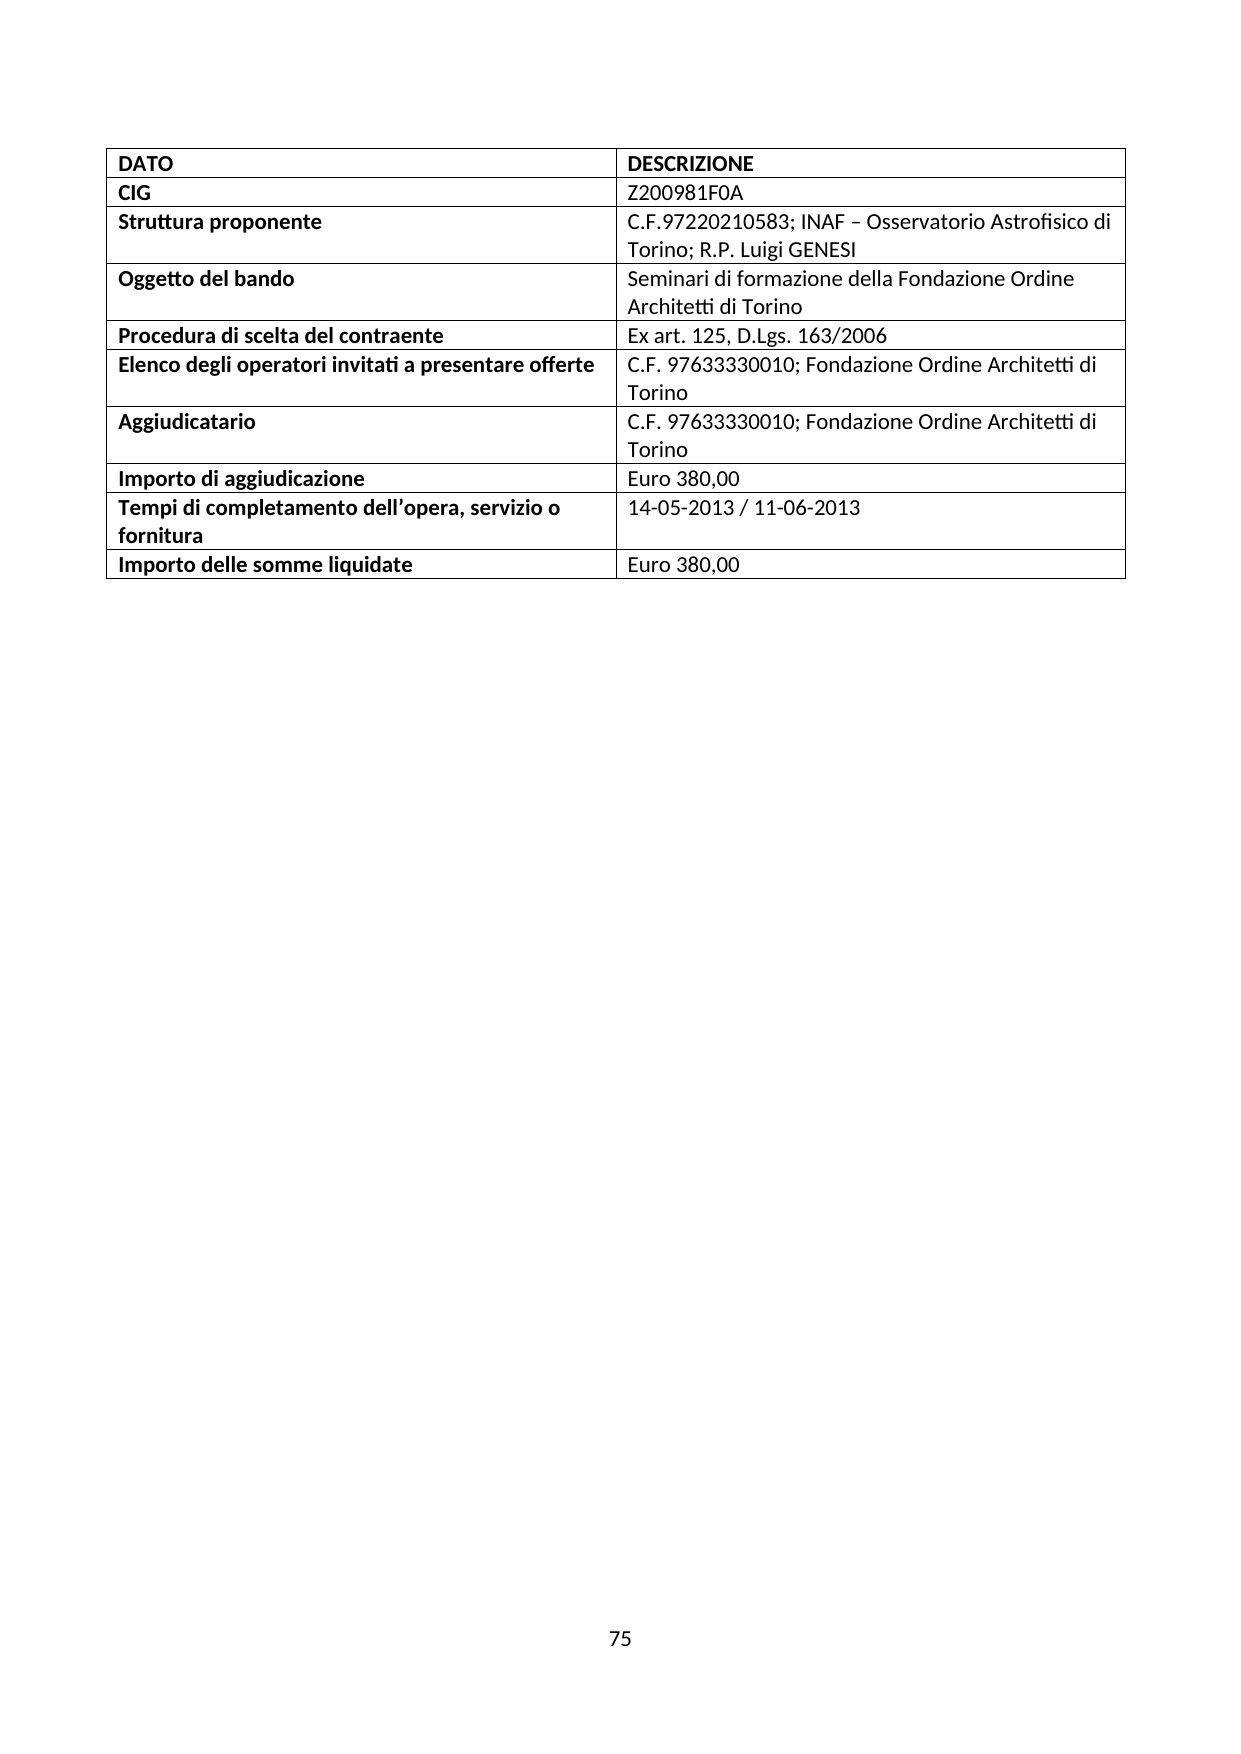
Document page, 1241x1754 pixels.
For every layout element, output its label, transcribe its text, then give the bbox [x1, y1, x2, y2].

table_cell Euro 380,00 [617, 550, 1125, 578]
table_header DESCRIZIONE [617, 149, 1125, 177]
table_cell CIG [107, 178, 616, 206]
table_cell Aggiudicatario [107, 407, 616, 463]
table_cell Struttura proponente [107, 207, 616, 263]
table_cell Elenco degli operatori invitati a presentare offerte [107, 350, 616, 406]
table_cell Importo di aggiudicazione [107, 464, 616, 492]
table_cell Z200981F0A [617, 178, 1125, 206]
table_header DATO [107, 149, 616, 177]
table_cell Tempi di completamento dell’opera, servizio o fornitura [107, 493, 616, 549]
table_cell Seminari di formazione della Fondazione Ordine Architetti di Torino [617, 264, 1125, 320]
table_cell 14-05-2013 / 11-06-2013 [617, 493, 1125, 549]
table_cell C.F.97220210583; INAF – Osservatorio Astrofisico di Torino; R.P. Luigi GENESI [617, 207, 1125, 263]
table_cell Oggetto del bando [107, 264, 616, 320]
table_cell C.F. 97633330010; Fondazione Ordine Architetti di Torino [617, 407, 1125, 463]
table_cell C.F. 97633330010; Fondazione Ordine Architetti di Torino [617, 350, 1125, 406]
table_cell Ex art. 125, D.Lgs. 163/2006 [617, 321, 1125, 349]
table_cell Euro 380,00 [617, 464, 1125, 492]
table_cell Procedura di scelta del contraente [107, 321, 616, 349]
table_cell Importo delle somme liquidate [107, 550, 616, 578]
